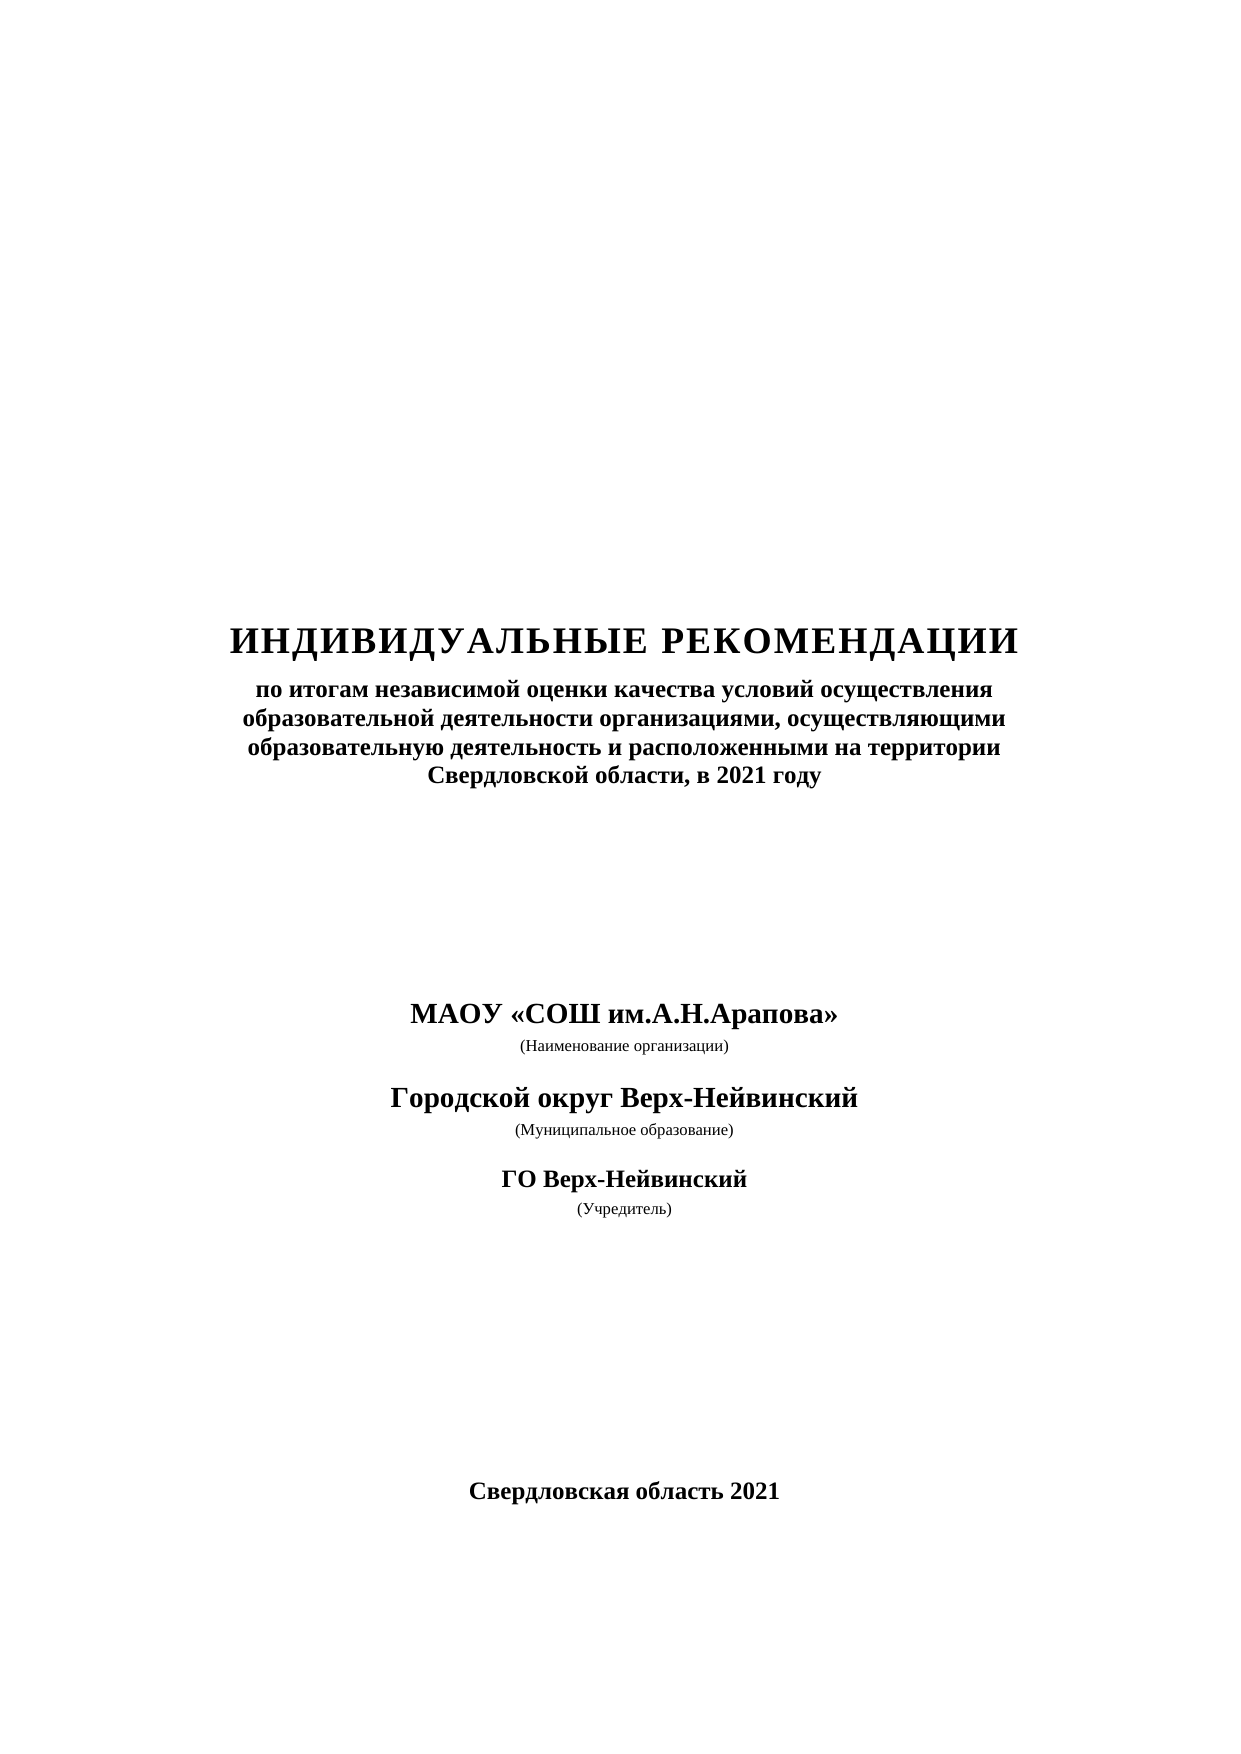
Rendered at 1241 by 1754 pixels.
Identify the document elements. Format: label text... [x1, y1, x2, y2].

text ИНДИВИДУАЛЬНЫЕ РЕКОМЕНДАЦИИ [177, 619, 1071, 662]
text (Наименование организации) [177, 1036, 1071, 1055]
text по итогам независимой оценки качества условий осуществления образовательной деятельности организациями, осуществляющими образовательную деятельность и расположенными на территории Свердловской области, в 2021 году [177, 674, 1071, 789]
text Городской округ Верх-Нейвинский [177, 1080, 1071, 1114]
text (Муниципальное образование) [177, 1120, 1071, 1139]
text (Учредитель) [177, 1199, 1071, 1218]
text МАОУ «СОШ им.А.Н.Арапова» [177, 996, 1071, 1030]
text Свердловская область 2021 [177, 1476, 1071, 1505]
text ГО Верх-Нейвинский [177, 1164, 1071, 1193]
